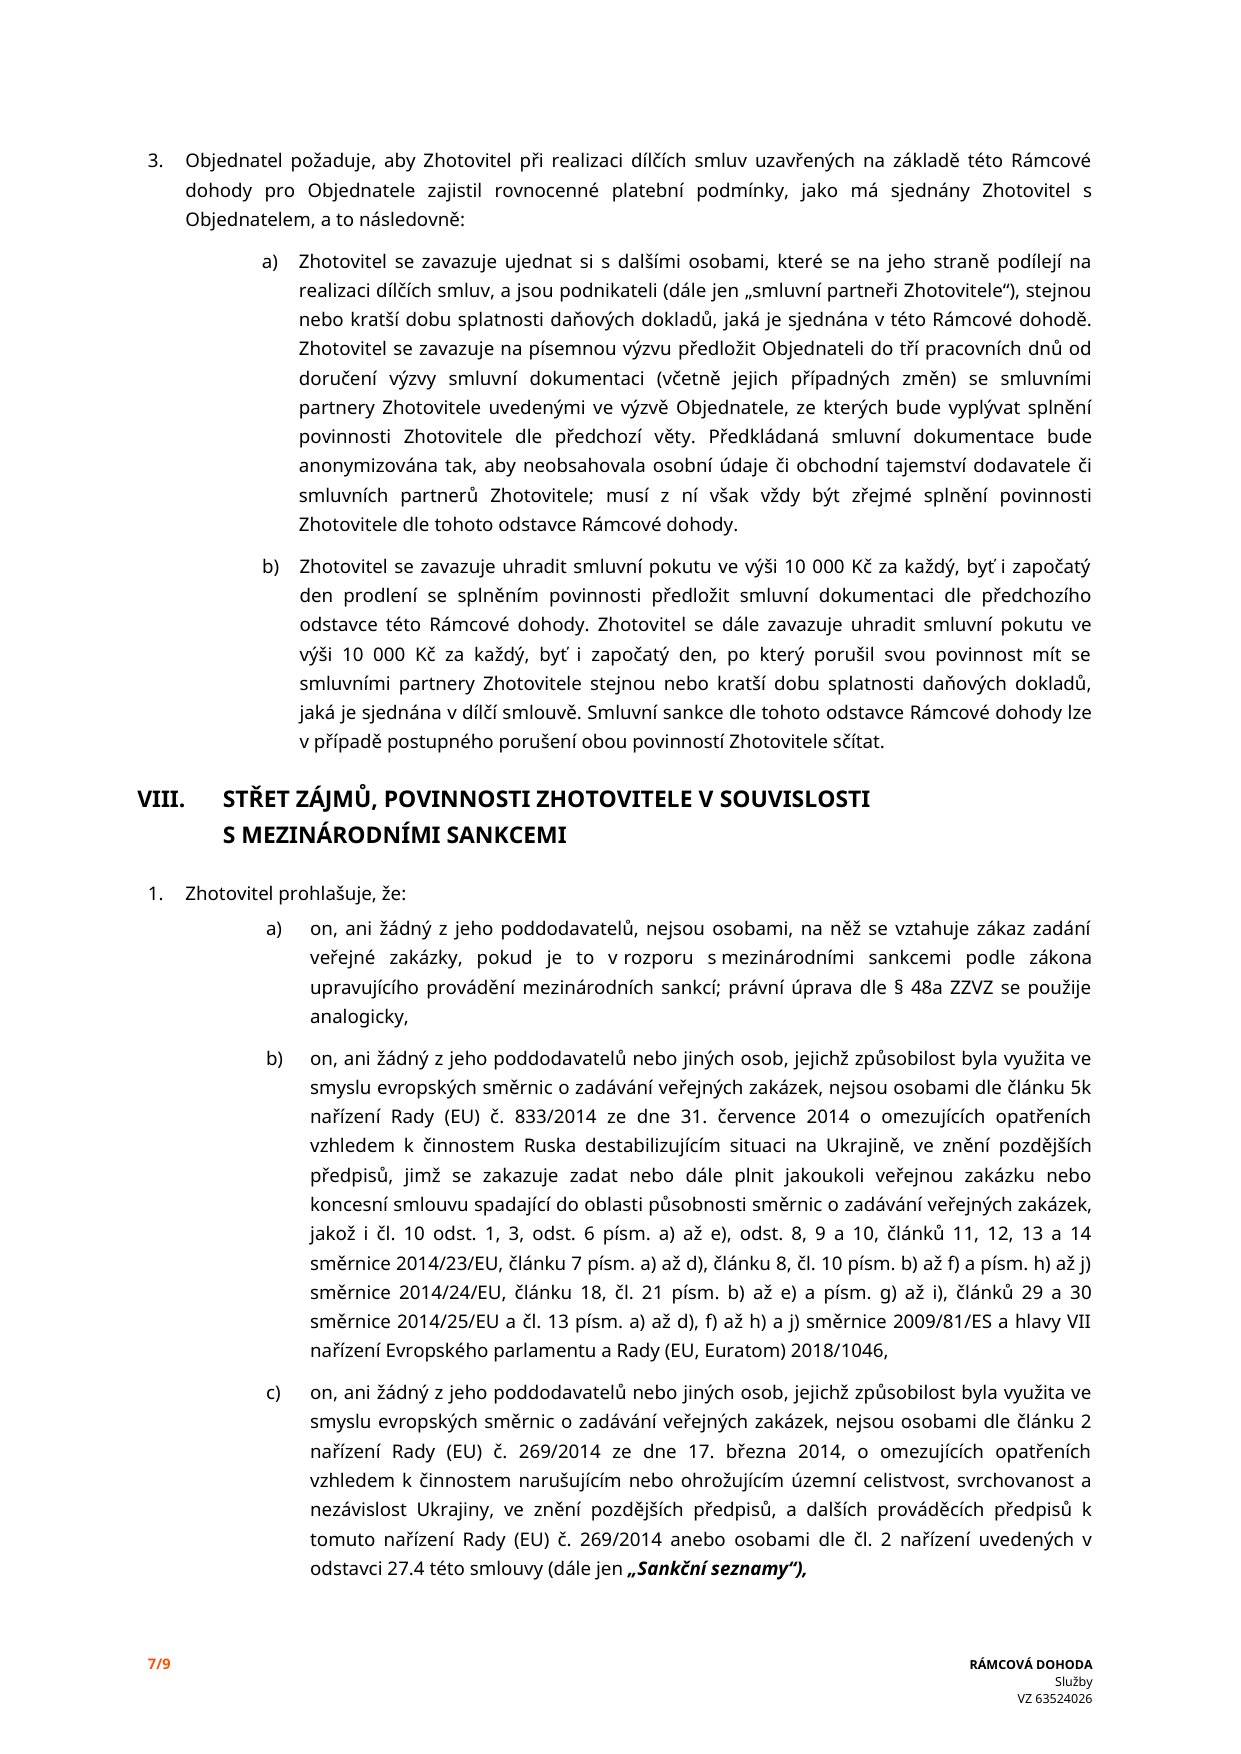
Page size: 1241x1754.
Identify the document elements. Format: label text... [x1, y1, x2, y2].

list Zhotovitel se zavazuje uhradit smluvní pokutu ve výši 10 000 Kč za každý, byť i započatý den prodlení se splněním povinnosti předložit smluvní dokumentaci dle předchozího odstavce této Rámcové dohody. Zhotovitel se dále zavazuje uhradit smluvní pokutu ve výši 10 000 Kč za každý, byť i započatý den, po který porušil svou povinnost mít se smluvními partnery Zhotovitele stejnou nebo kratší dobu splatnosti daňových dokladů, jaká je sjednána v dílčí smlouvě. Smluvní sankce dle tohoto odstavce Rámcové dohody lze v případě postupného porušení obou povinností Zhotovitele sčítat. [262, 553, 1093, 754]
text on, ani žádný z jeho poddodavatelů nebo jiných osob, jejichž způsobilost byla využita ve smyslu evropských směrnic o zadávání veřejných zakázek, nejsou osobami dle článku 2 nařízení Rady (EU) č. 269/2014 ze dne 17. března 2014, o omezujících opatřeních vzhledem k činnostem narušujícím nebo ohrožujícím územní celistvost, svrchovanost a nezávislost Ukrajiny, ve znění pozdějších předpisů, a dalších prováděcích předpisů k tomuto nařízení Rady (EU) č. 269/2014 anebo osobami dle čl. 2 nařízení uvedených v odstavci 27.4 této smlouvy (dále jen „Sankční seznamy“), [266, 1379, 1093, 1581]
list Zhotovitel se zavazuje ujednat si s dalšími osobami, které se na jeho straně podílejí na realizaci dílčích smluv, a jsou podnikateli (dále jen „smluvní partneři Zhotovitele“), stejnou nebo kratší dobu splatnosti daňových dokladů, jaká je sjednána v této Rámcové dohodě. Zhotovitel se zavazuje na písemnou výzvu předložit Objednateli do tří pracovních dnů od doručení výzvy smluvní dokumentaci (včetně jejich případných změn) se smluvními partnery Zhotovitele uvedenými ve výzvě Objednatele, ze kterých bude vyplývat splnění povinnosti Zhotovitele dle předchozí věty. Předkládaná smluvní dokumentace bude anonymizována tak, aby neobsahovala osobní údaje či obchodní tajemství dodavatele či smluvních partnerů Zhotovitele; musí z ní však vždy být zřejmé splnění povinnosti Zhotovitele dle tohoto odstavce Rámcové dohody. [262, 248, 1093, 537]
text on, ani žádný z jeho poddodavatelů, nejsou osobami, na něž se vztahuje zákaz zadání veřejné zakázky, pokud je to v rozporu s mezinárodními sankcemi podle zákona upravujícího provádění mezinárodních sankcí; právní úprava dle § 48a ZZVZ se použije analogicky, [266, 915, 1093, 1029]
list Objednatel požaduje, aby Zhotovitel při realizaci dílčích smluv uzavřených na základě této Rámcové dohody pro Objednatele zajistil rovnocenné platební podmínky, jako má sjednány Zhotovitel s Objednatelem, a to následovně: [148, 148, 1093, 232]
list Zhotovitel prohlašuje, že: [148, 880, 1093, 905]
text on, ani žádný z jeho poddodavatelů nebo jiných osob, jejichž způsobilost byla využita ve smyslu evropských směrnic o zadávání veřejných zakázek, nejsou osobami dle článku 5k nařízení Rady (EU) č. 833/2014 ze dne 31. července 2014 o omezujících opatřeních vzhledem k činnostem Ruska destabilizujícím situaci na Ukrajině, ve znění pozdějších předpisů, jimž se zakazuje zadat nebo dále plnit jakoukoli veřejnou zakázku nebo koncesní smlouvu spadající do oblasti působnosti směrnic o zadávání veřejných zakázek, jakož i čl. 10 odst. 1, 3, odst. 6 písm. a) až e), odst. 8, 9 a 10, článků 11, 12, 13 a 14 směrnice 2014/23/EU, článku 7 písm. a) až d), článku 8, čl. 10 písm. b) až f) a písm. h) až j) směrnice 2014/24/EU, článku 18, čl. 21 písm. b) až e) a písm. g) až i), článků 29 a 30 směrnice 2014/25/EU a čl. 13 písm. a) až d), f) až h) a j) směrnice 2009/81/ES a hlavy VII nařízení Evropského parlamentu a Rady (EU, Euratom) 2018/1046, [266, 1045, 1093, 1363]
list STŘET ZÁJMŮ, POVINNOSTI ZHOTOVITELE V SOUVISLOSTI S MEZINÁRODNÍMI SANKCEMI [185, 783, 1093, 850]
